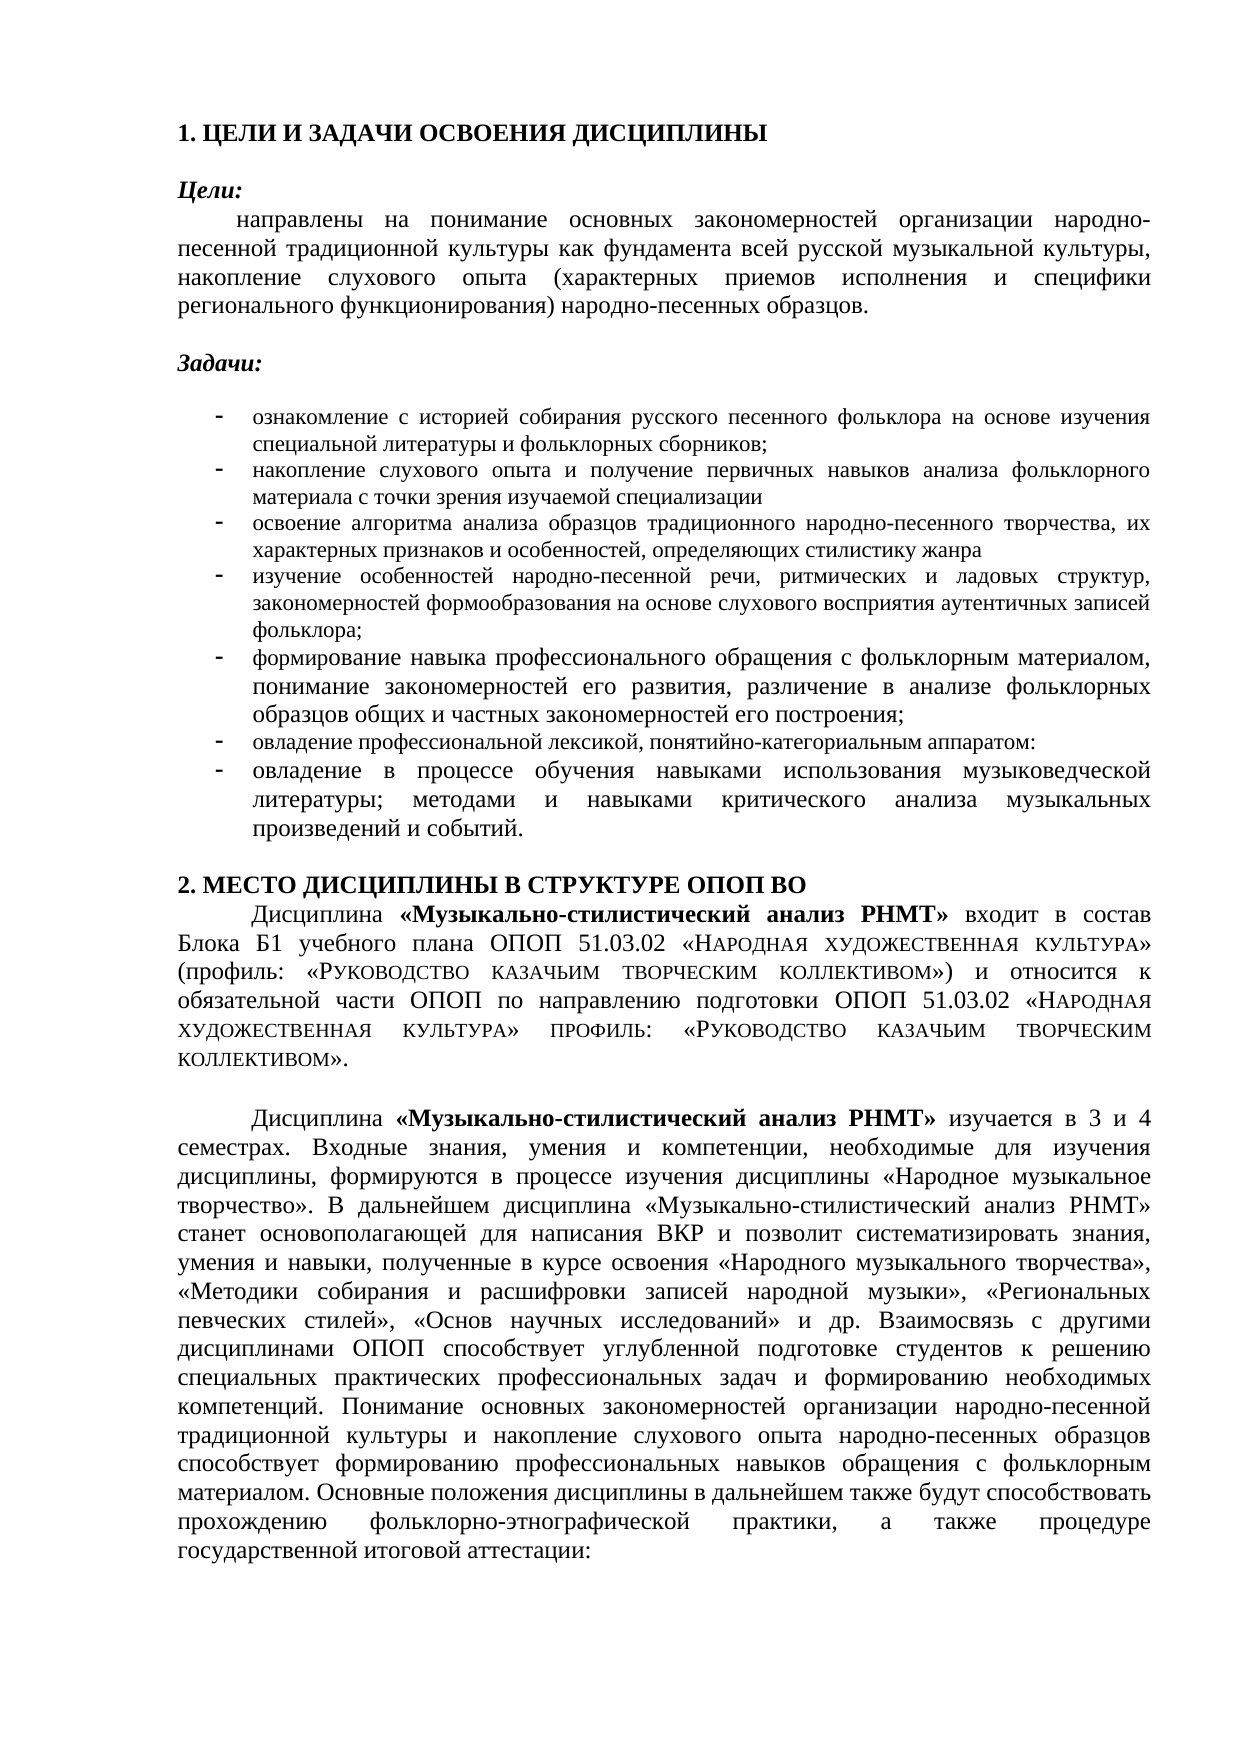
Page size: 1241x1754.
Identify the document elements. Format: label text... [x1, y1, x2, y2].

list формирование навыка профессионального обращения с фольклорным материалом, понимание закономерностей его развития, различение в анализе фольклорных образцов общих и частных закономерностей его построения; [215, 642, 1152, 728]
text Задачи: [177, 348, 1152, 377]
text Дисциплина «Музыкально-стилистический анализ РНМТ» изучается в 3 и 4 семестрах. Входные знания, умения и компетенции, необходимые для изучения дисциплины, формируются в процессе изучения дисциплины «Народное музыкальное творчество». В дальнейшем дисциплина «Музыкально-стилистический анализ РНМТ» станет основополагающей для написания ВКР и позволит систематизировать знания, умения и навыки, полученные в курсе освоения «Народного музыкального творчества», «Методики собирания и расшифровки записей народной музыки», «Региональных певческих стилей», «Основ научных исследований» и др. Взаимосвязь с другими дисциплинами ОПОП способствует углубленной подготовке студентов к решению специальных практических профессиональных задач и формированию необходимых компетенций. Понимание основных закономерностей организации народно-песенной традиционной культуры и накопление слухового опыта народно-песенных образцов способствует формированию профессиональных навыков обращения с фольклорным материалом. Основные положения дисциплины в дальнейшем также будут способствовать прохождению фольклорно-этнографической практики, а также процедуре государственной итоговой аттестации: [177, 1103, 1152, 1563]
list освоение алгоритма анализа образцов традиционного народно-песенного творчества, их характерных признаков и особенностей, определяющих стилистику жанра [215, 509, 1152, 563]
list овладение в процессе обучения навыками использования музыковедческой литературы; методами и навыками критического анализа музыкальных произведений и событий. [215, 755, 1152, 841]
list накопление слухового опыта и получение первичных навыков анализа фольклорного материала с точки зрения изучаемой специализации [215, 456, 1152, 509]
list овладение профессиональной лексикой, понятийно-категориальным аппаратом: [215, 728, 1152, 755]
text направлены на понимание основных закономерностей организации народно-песенной традиционной культуры как фундамента всей русской музыкальной культуры, накопление слухового опыта (характерных приемов исполнения и специфики регионального функционирования) народно-песенных образцов. [177, 204, 1152, 319]
list ознакомление с историей собирания русского песенного фольклора на основе изучения специальной литературы и фольклорных сборников; [215, 403, 1152, 456]
text 2. МЕСТО ДИСЦИПЛИНЫ В СТРУКТУРЕ ОПОП ВО [177, 870, 1152, 899]
text 1. ЦЕЛИ И ЗАДАЧИ ОСВОЕНИЯ ДИСЦИПЛИНЫ [177, 118, 1152, 147]
list изучение особенностей народно-песенной речи, ритмических и ладовых структур, закономерностей формообразования на основе слухового восприятия аутентичных записей фольклора; [215, 563, 1152, 642]
text Дисциплина «Музыкально-стилистический анализ РНМТ» входит в состав Блока Б1 учебного плана ОПОП 51.03.02 «Народная художественная культура» (профиль: «Руководство казачьим творческим коллективом») и относится к обязательной части ОПОП по направлению подготовки ОПОП 51.03.02 «Народная художественная культура» профиль: «Руководство казачьим творческим коллективом». [177, 899, 1152, 1071]
text Цели: [177, 176, 1152, 204]
